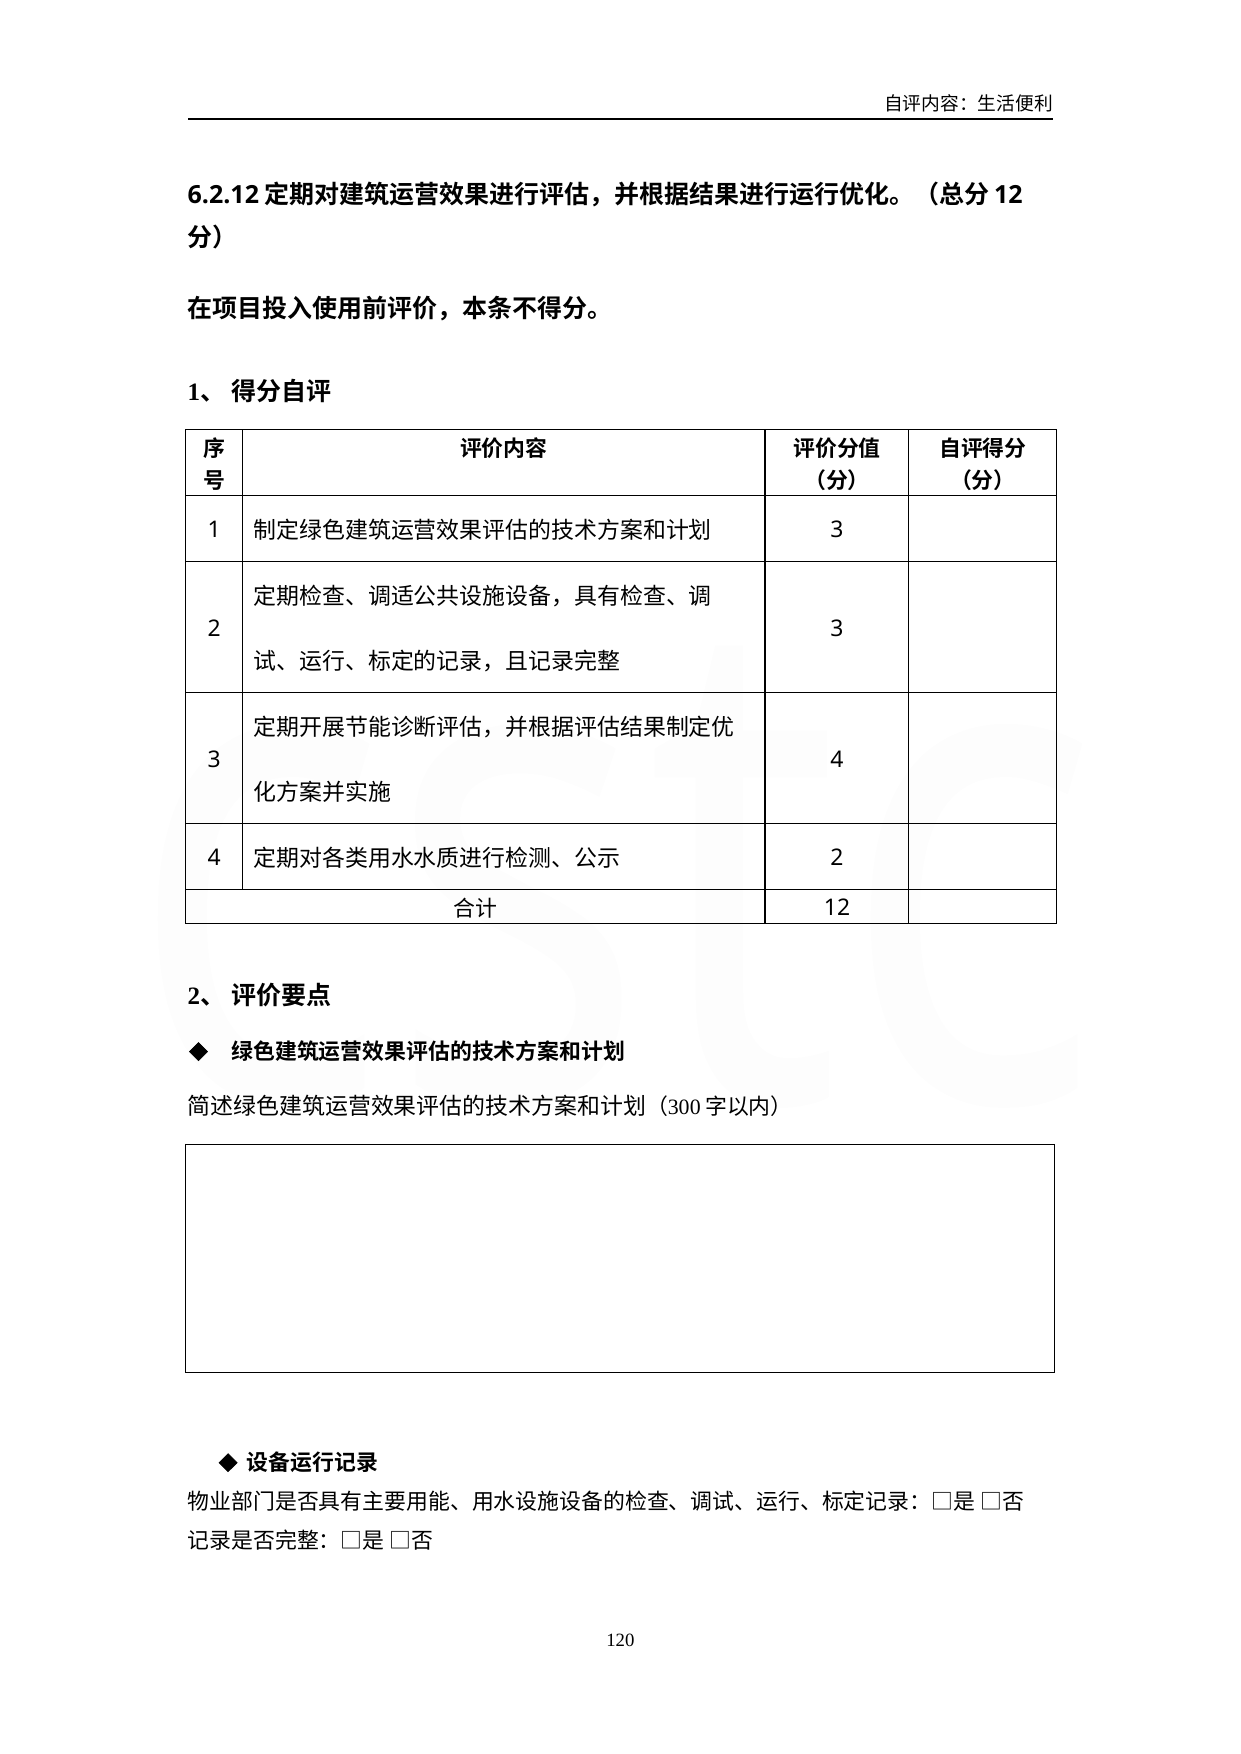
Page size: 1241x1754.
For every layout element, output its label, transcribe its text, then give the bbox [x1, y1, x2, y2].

subtitle 6.2.12定期对建筑运营效果进行评估，并根据结果进行运行优化。（总分12分） [187, 174, 1053, 254]
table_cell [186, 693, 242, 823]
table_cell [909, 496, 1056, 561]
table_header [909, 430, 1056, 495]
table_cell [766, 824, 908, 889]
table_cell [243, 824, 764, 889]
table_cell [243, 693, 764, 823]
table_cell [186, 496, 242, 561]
text 物业部门是否具有主要用能、用水设施设备的检查、调试、运行、标定记录：□是 □否 [187, 1483, 1053, 1516]
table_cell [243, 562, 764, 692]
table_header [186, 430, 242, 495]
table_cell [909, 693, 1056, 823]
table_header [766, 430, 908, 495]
list 绿色建筑运营效果评估的技术方案和计划 [187, 1034, 1053, 1066]
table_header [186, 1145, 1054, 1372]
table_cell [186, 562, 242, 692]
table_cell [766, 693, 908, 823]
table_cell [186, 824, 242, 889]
text 在项目投入使用前评价，本条不得分。 [187, 274, 1053, 339]
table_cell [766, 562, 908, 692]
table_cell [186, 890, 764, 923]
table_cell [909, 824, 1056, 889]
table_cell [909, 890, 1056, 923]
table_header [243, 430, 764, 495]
text 简述绿色建筑运营效果评估的技术方案和计划（300字以内） [187, 1072, 1053, 1137]
list 评价要点 [187, 961, 1053, 1026]
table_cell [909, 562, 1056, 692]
list 设备运行记录 [217, 1445, 1053, 1477]
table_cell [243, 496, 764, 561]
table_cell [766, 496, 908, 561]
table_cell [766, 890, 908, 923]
text 记录是否完整：□是 □否 [187, 1522, 1053, 1555]
list 得分自评 [187, 357, 1053, 422]
